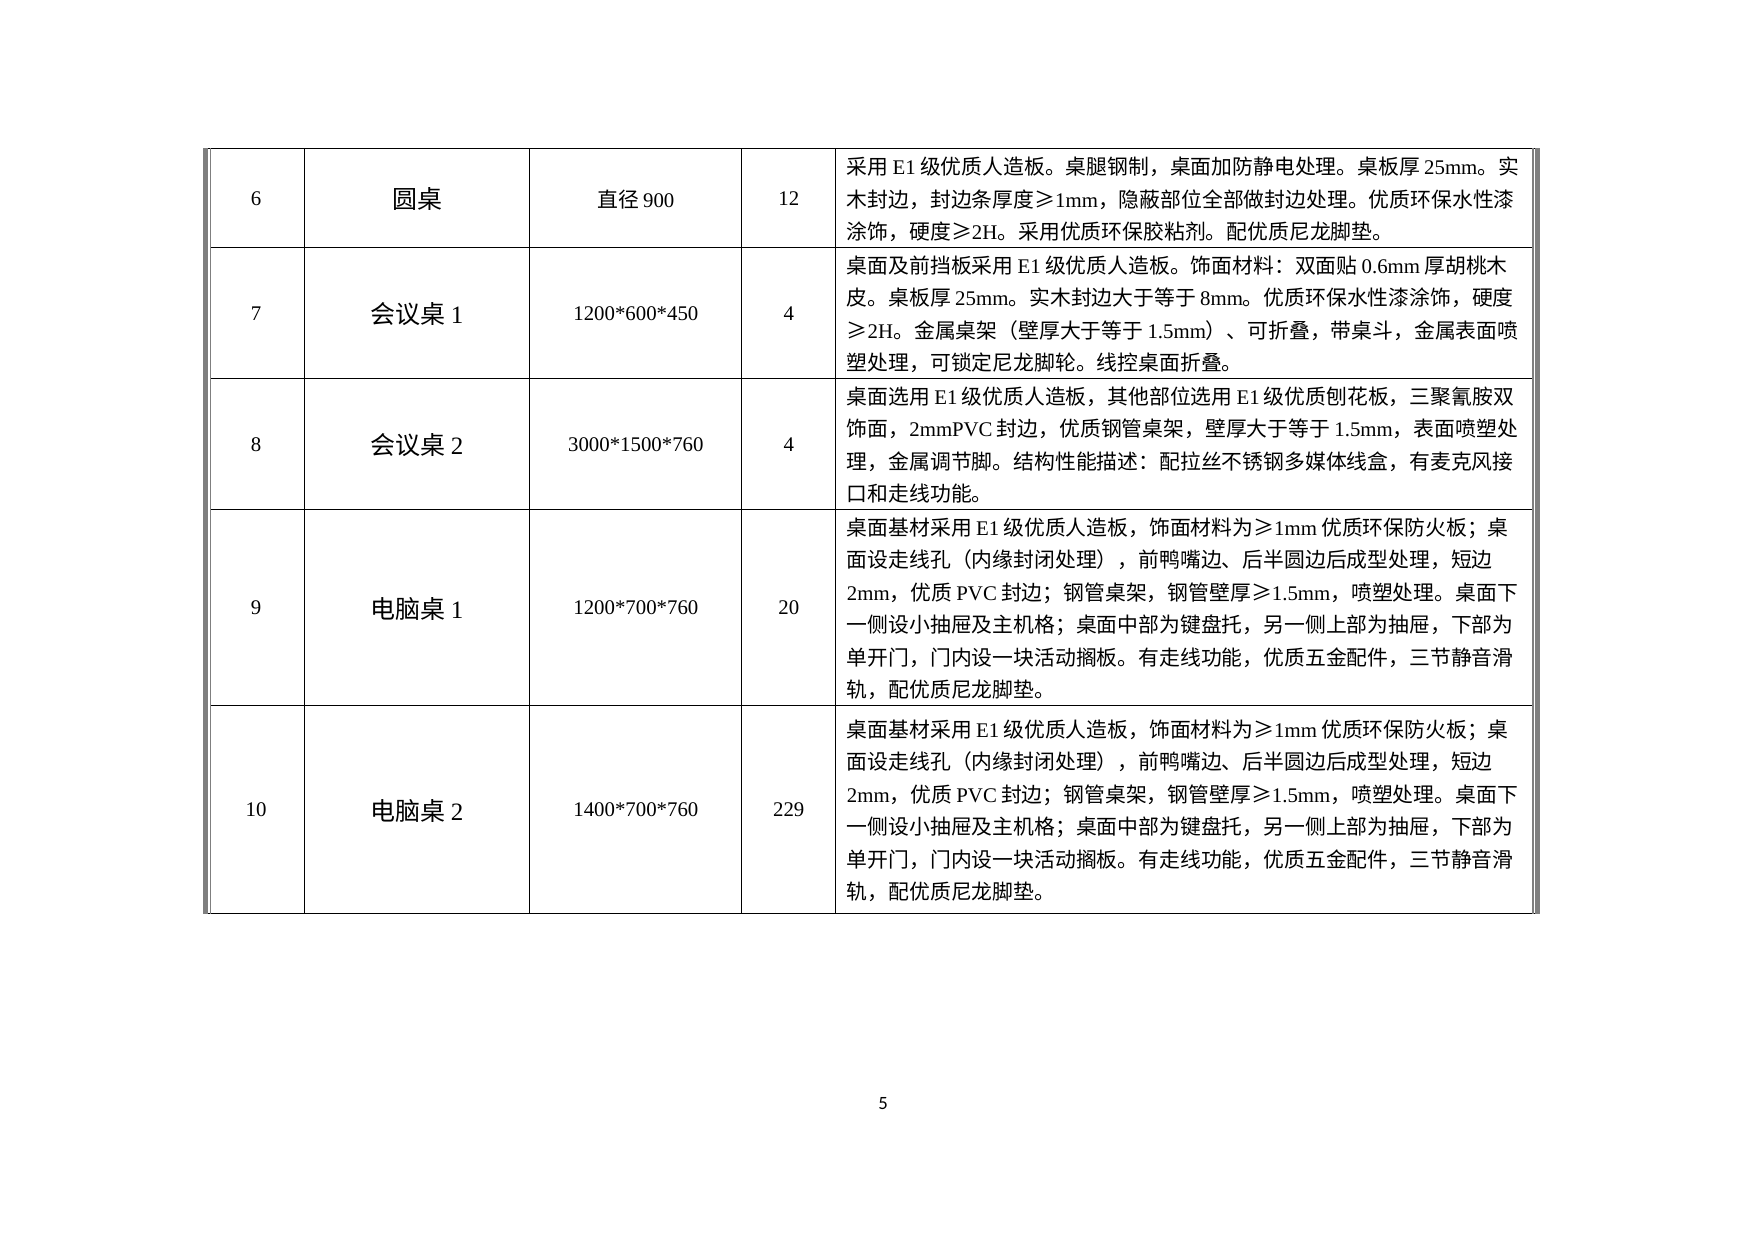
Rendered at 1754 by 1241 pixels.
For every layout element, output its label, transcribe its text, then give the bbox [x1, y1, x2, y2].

table_cell 6 [211, 149, 304, 247]
table_cell 9 [211, 510, 304, 705]
table_cell 229 [742, 706, 835, 913]
table_cell 采用E1级优质人造板。桌腿钢制，桌面加防静电处理。桌板厚25mm。实木封边，封边条厚度≥1mm，隐蔽部位全部做封边处理。优质环保水性漆涂饰，硬度≥2H。采用优质环保胶粘剂。配优质尼龙脚垫。 [836, 149, 1532, 247]
table_cell 4 [742, 248, 835, 378]
table_cell 电脑桌1 [305, 510, 529, 705]
table_cell 会议桌2 [305, 379, 529, 509]
table_cell 1200*600*450 [530, 248, 741, 378]
table_cell 4 [742, 379, 835, 509]
table_cell 3000*1500*760 [530, 379, 741, 509]
table_cell 圆桌 [305, 149, 529, 247]
table_cell 桌面基材采用E1级优质人造板，饰面材料为≥1mm优质环保防火板；桌面设走线孔（内缘封闭处理），前鸭嘴边、后半圆边后成型处理，短边2mm，优质PVC封边；钢管桌架，钢管壁厚≥1.5mm，喷塑处理。桌面下一侧设小抽屉及主机格；桌面中部为键盘托，另一侧上部为抽屉，下部为单开门，门内设一块活动搁板。有走线功能，优质五金配件，三节静音滑轨，配优质尼龙脚垫。 [836, 510, 1532, 705]
table_cell 1200*700*760 [530, 510, 741, 705]
table_cell 7 [211, 248, 304, 378]
table_cell 电脑桌2 [305, 706, 529, 913]
table_cell 桌面基材采用E1级优质人造板，饰面材料为≥1mm优质环保防火板；桌面设走线孔（内缘封闭处理），前鸭嘴边、后半圆边后成型处理，短边2mm，优质PVC封边；钢管桌架，钢管壁厚≥1.5mm，喷塑处理。桌面下一侧设小抽屉及主机格；桌面中部为键盘托，另一侧上部为抽屉，下部为单开门，门内设一块活动搁板。有走线功能，优质五金配件，三节静音滑轨，配优质尼龙脚垫。 [836, 706, 1532, 913]
table_cell 12 [742, 149, 835, 247]
table_cell 桌面选用E1级优质人造板，其他部位选用E1级优质刨花板，三聚氰胺双饰面，2mmPVC封边，优质钢管桌架，壁厚大于等于1.5mm，表面喷塑处理，金属调节脚。结构性能描述：配拉丝不锈钢多媒体线盒，有麦克风接口和走线功能。 [836, 379, 1532, 509]
table_cell 10 [211, 706, 304, 913]
table_cell 桌面及前挡板采用E1级优质人造板。饰面材料：双面贴0.6mm厚胡桃木皮。桌板厚25mm。实木封边大于等于8mm。优质环保水性漆涂饰，硬度≥2H。金属桌架（壁厚大于等于1.5mm）、可折叠，带桌斗，金属表面喷塑处理，可锁定尼龙脚轮。线控桌面折叠。 [836, 248, 1532, 378]
table_cell 会议桌1 [305, 248, 529, 378]
table_cell 直径900 [530, 149, 741, 247]
table_cell 8 [211, 379, 304, 509]
table_cell 1400*700*760 [530, 706, 741, 913]
table_cell 20 [742, 510, 835, 705]
